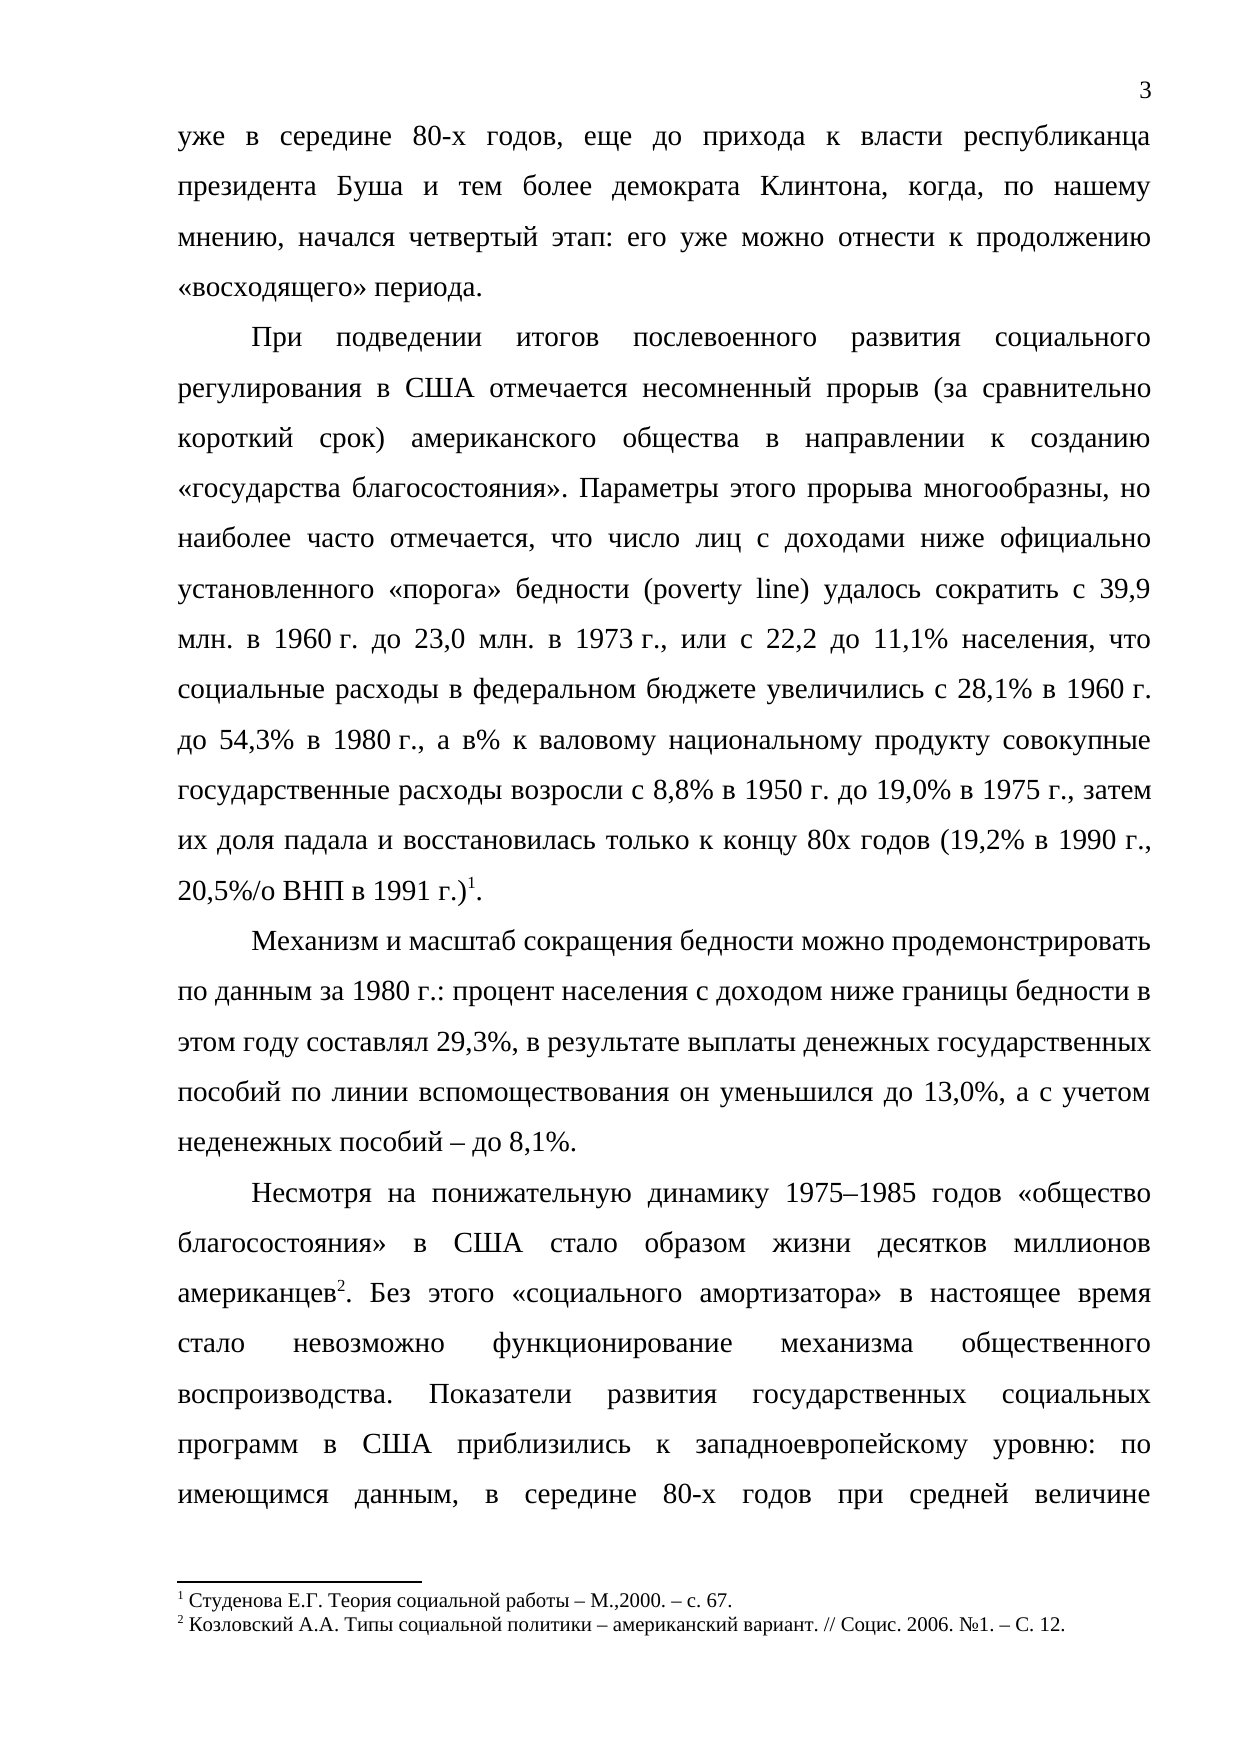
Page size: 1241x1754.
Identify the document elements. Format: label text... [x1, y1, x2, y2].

text При подведении итогов послевоенного развития социального регулирования в США отмечается несомненный прорыв (за сравнительно короткий срок) американского общества в направлении к созданию «государства благосостояния». Параметры этого прорыва многообразны, но наиболее часто отмечается, что число лиц с доходами ниже официально установленного «порога» бедности (poverty line) удалось сократить с 39,9 млн. в 1960 г. до 23,0 млн. в 1973 г., или с 22,2 до 11,1% населения, что социальные расходы в федеральном бюджете увеличились с 28,1% в 1960 г. до 54,3% в 1980 г., а в% к валовому национальному продукту совокупные государственные расходы возросли с 8,8% в 1950 г. до 19,0% в 1975 г., затем их доля падала и восстановилась только к концу 80х годов (19,2% в 1990 г., 20,5%/о ВНП в 1991 г.). [177, 319, 1152, 906]
text Механизм и масштаб сокращения бедности можно продемонстрировать по данным за 1980 г.: процент населения с доходом ниже границы бедности в этом году составлял 29,3%, в результате выплаты денежных государственных пособий по линии вспомоществования он уменьшился до 13,0%, а с учетом неденежных пособий – до 8,1%. [177, 923, 1152, 1158]
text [177, 1175, 1152, 1510]
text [177, 118, 1152, 303]
